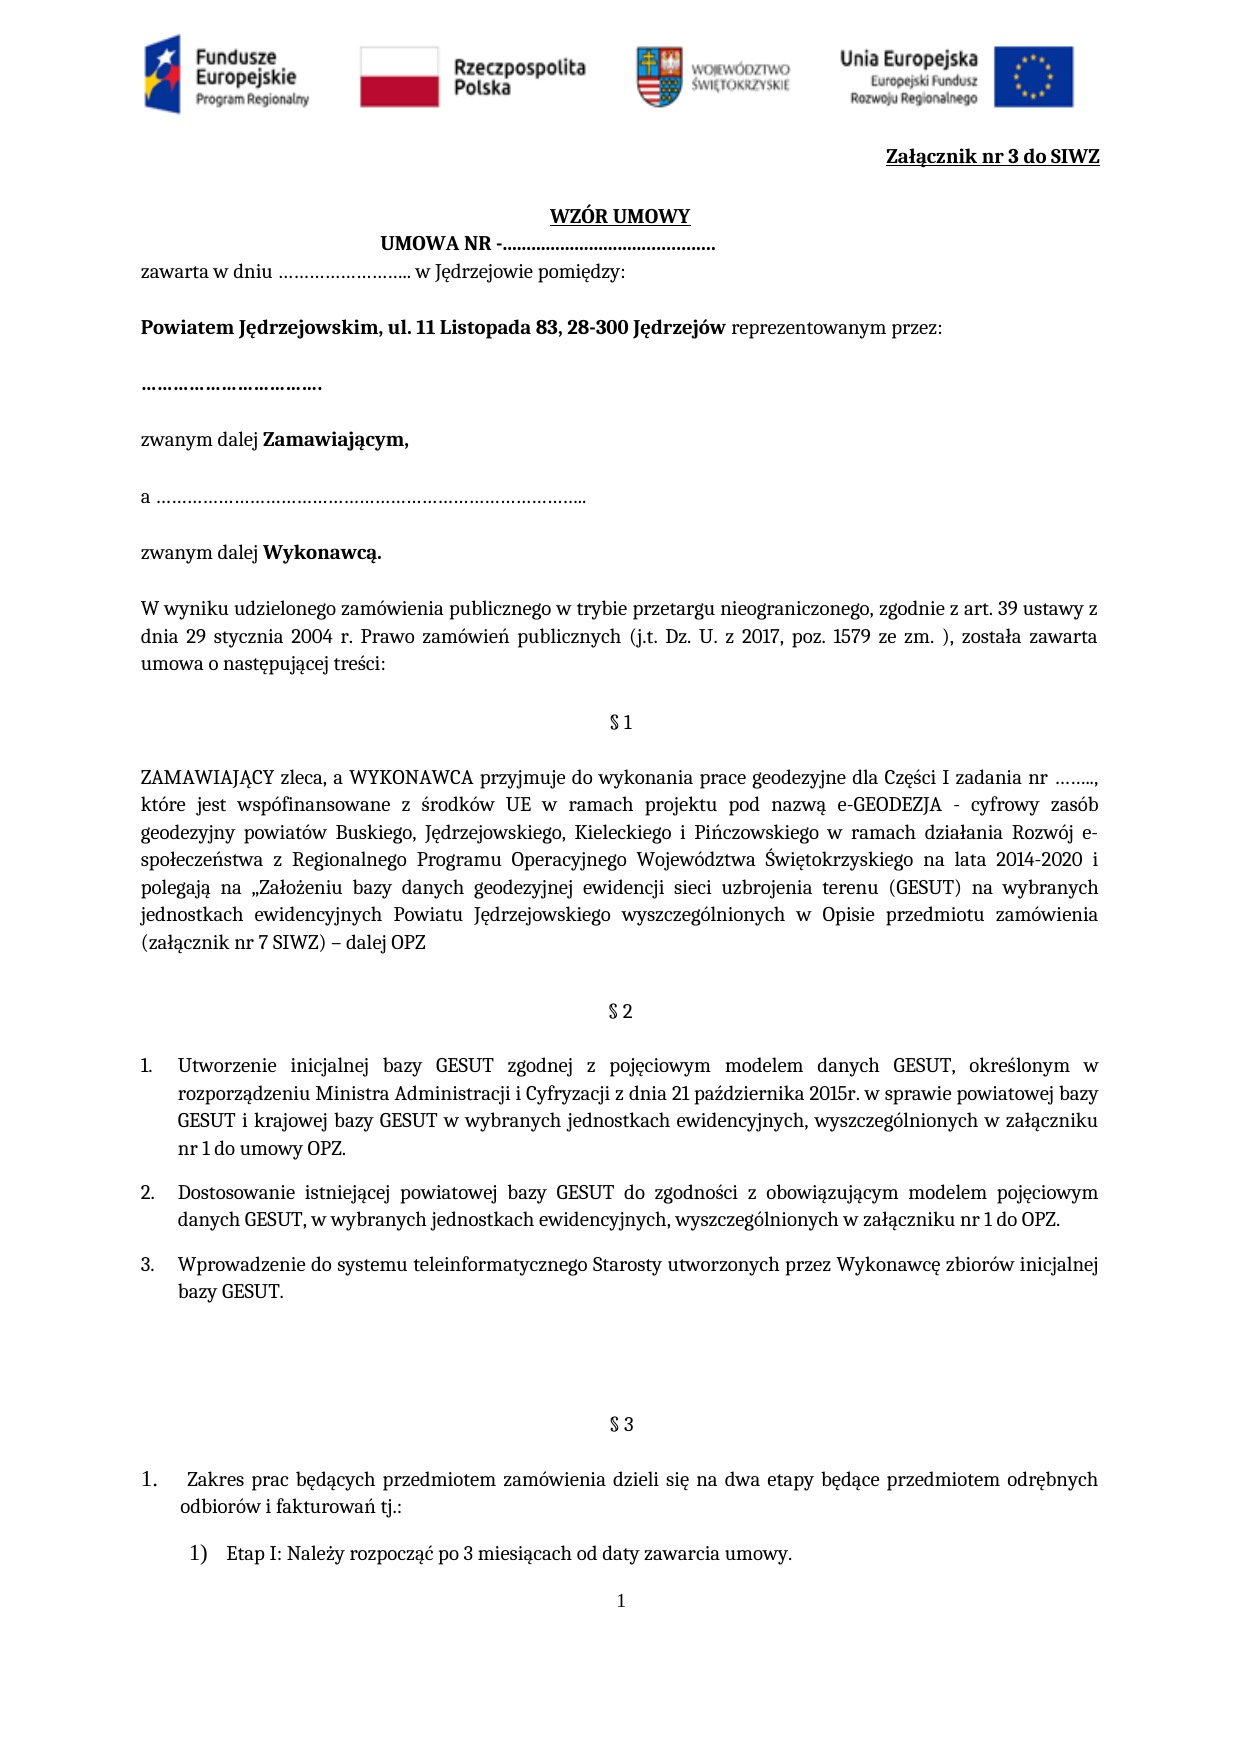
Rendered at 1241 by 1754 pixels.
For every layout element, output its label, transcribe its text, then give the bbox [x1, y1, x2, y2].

text a ……………………………………………………………………….. [141, 484, 1100, 508]
list Etap I: Należy rozpocząć po 3 miesiącach od daty zawarcia umowy. [188, 1539, 1100, 1566]
text ……………………………. [141, 372, 1100, 396]
text Powiatem Jędrzejowskim, ul. 11 Listopada 83, 28-300 Jędrzejów reprezentowanym przez: [141, 316, 1100, 339]
text zwanym dalej Wykonawcą. [141, 541, 1100, 564]
text § 1 [141, 711, 1100, 734]
text ZAMAWIAJĄCY zleca, a WYKONAWCA przyjmuje do wykonania prace geodezyjne dla Części I zadania nr …….., które jest wspófinansowane z środków UE w ramach projektu pod nazwą e-GEODEZJA - cyfrowy zasób geodezyjny powiatów Buskiego, Jędrzejowskiego, Kieleckiego i Pińczowskiego w ramach działania Rozwój e-społeczeństwa z Regionalnego Programu Operacyjnego Województwa Świętokrzyskiego na lata 2014-2020 i polegają na „Założeniu bazy danych geodezyjnej ewidencji sieci uzbrojenia terenu (GESUT) na wybranych jednostkach ewidencyjnych Powiatu Jędrzejowskiego wyszczególnionych w Opisie przedmiotu zamówienia (załącznik nr 7 SIWZ) – dalej OPZ [141, 766, 1100, 954]
text W wyniku udzielonego zamówienia publicznego w trybie przetargu nieograniczonego, zgodnie z art. 39 ustawy z dnia 29 stycznia 2004 r. Prawo zamówień publicznych (j.t. Dz. U. z 2017, poz. 1579 ze zm. ), została zawarta umowa o następującej treści: [141, 597, 1100, 676]
text zwanym dalej Zamawiającym, [141, 428, 1100, 452]
text UMOWA NR - [380, 232, 1100, 256]
picture [140, 29, 1078, 122]
list Utworzenie inicjalnej bazy GESUT zgodnej z pojęciowym modelem danych GESUT, określonym w rozporządzeniu Ministra Administracji i Cyfryzacji z dnia 21 października 2015r. w sprawie powiatowej bazy GESUT i krajowej bazy GESUT w wybranych jednostkach ewidencyjnych, wyszczególnionych w załączniku nr 1 do umowy OPZ. [141, 1054, 1100, 1160]
list Dostosowanie istniejącej powiatowej bazy GESUT do zgodności z obowiązującym modelem pojęciowym danych GESUT, w wybranych jednostkach ewidencyjnych, wyszczególnionych w załączniku nr 1 do OPZ. [141, 1181, 1100, 1232]
list Wprowadzenie do systemu teleinformatycznego Starosty utworzonych przez Wykonawcę zbiorów inicjalnej bazy GESUT. [141, 1252, 1100, 1304]
text Załącznik nr 3 do SIWZ [141, 144, 1100, 168]
text § 3 [143, 1412, 1100, 1436]
list Zakres prac będących przedmiotem zamówienia dzieli się na dwa etapy będące przedmiotem odrębnych odbiorów i fakturowań tj.: [141, 1465, 1100, 1519]
text WZÓR UMOWY [141, 204, 1100, 228]
text zawarta w dniu …………………….. w Jędrzejowie pomiędzy: [141, 259, 1100, 283]
text § 2 [141, 999, 1100, 1023]
